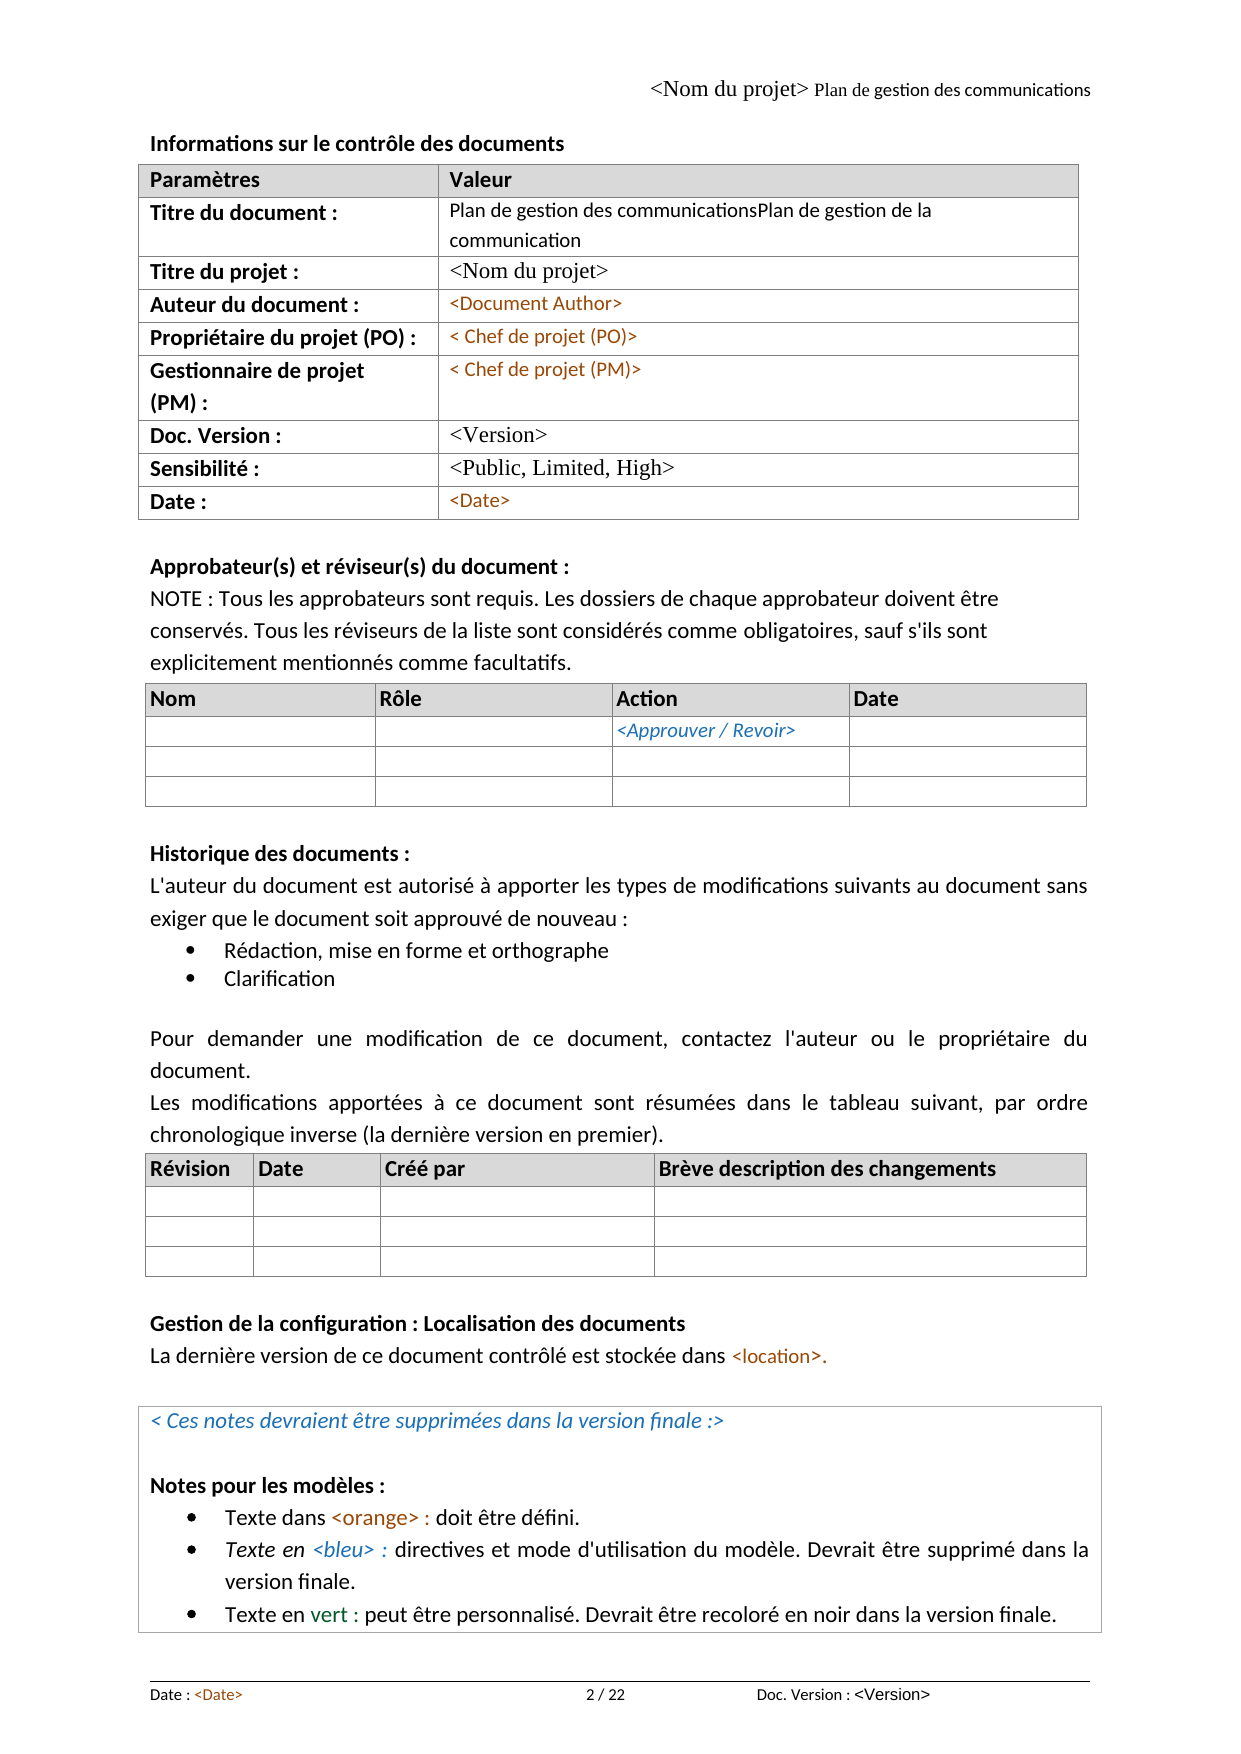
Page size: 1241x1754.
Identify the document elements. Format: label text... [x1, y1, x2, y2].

text La dernière version de ce document contrôlé est stockée dans <location>. [150, 1341, 1090, 1369]
table_header Paramètres [139, 165, 438, 197]
text Pour demander une modification de ce document, contactez l'auteur ou le propriétaire du document. [150, 1024, 1090, 1084]
table_header Rôle [376, 684, 612, 716]
table_cell Doc. Version : [139, 421, 438, 453]
table_cell [439, 487, 1078, 519]
table_cell [376, 747, 612, 776]
table_cell [655, 1187, 1086, 1216]
table_cell [613, 747, 849, 776]
table_header Révision [146, 1154, 253, 1186]
table_cell [376, 777, 612, 806]
table_cell [381, 1247, 654, 1276]
table_header Date [254, 1154, 380, 1186]
table_cell [850, 747, 1086, 776]
table_cell [254, 1187, 380, 1216]
table_cell Date : [139, 487, 438, 519]
table_cell [146, 1217, 253, 1246]
table_header Date [850, 684, 1086, 716]
table_cell [146, 1187, 253, 1216]
table_cell [613, 777, 849, 806]
text Gestion de la configuration : Localisation des documents [150, 1309, 1090, 1337]
table_cell [146, 1247, 253, 1276]
table_cell [146, 747, 375, 776]
text Approbateur(s) et réviseur(s) du document : [150, 552, 1090, 580]
table_cell [850, 717, 1086, 746]
table_header Action [613, 684, 849, 716]
table_cell Gestionnaire de projet (PM) : [139, 356, 438, 420]
table_cell < Chef de projet (PO)> [439, 323, 1078, 355]
table_cell Auteur du document : [139, 290, 438, 322]
table_cell [850, 777, 1086, 806]
table_cell Plan de gestion des communications [439, 198, 1078, 256]
table_cell [655, 1217, 1086, 1246]
table_cell [146, 777, 375, 806]
table_cell [146, 717, 375, 746]
table_header Créé par [381, 1154, 654, 1186]
table_cell <Approuver / Revoir> [613, 717, 849, 746]
table_cell [655, 1247, 1086, 1276]
table_cell [254, 1247, 380, 1276]
text Historique des documents : [150, 839, 1090, 867]
text NOTE : Tous les approbateurs sont requis. Les dossiers de chaque approbateur doivent être conservés. Tous les réviseurs de la liste sont considérés comme obligatoires, sauf s'ils sont explicitement mentionnés comme facultatifs. [150, 584, 1090, 677]
table_cell Titre du projet : [139, 257, 438, 289]
table_cell [381, 1187, 654, 1216]
table_header Brève description des changements [655, 1154, 1086, 1186]
table_cell Sensibilité : [139, 454, 438, 486]
text Les modifications apportées à ce document sont résumées dans le tableau suivant, par ordre chronologique inverse (la dernière version en premier). [150, 1088, 1090, 1149]
table_cell Propriétaire du projet (PO) : [139, 323, 438, 355]
table_cell [254, 1217, 380, 1246]
list Clarification [186, 964, 1090, 992]
table_cell <Document Author> [439, 290, 1078, 322]
table_cell [439, 454, 1078, 486]
table_header Nom [146, 684, 375, 716]
text L'auteur du document est autorisé à apporter les types de modifications suivants au document sans exiger que le document soit approuvé de nouveau : [150, 871, 1090, 932]
table_header Valeur [439, 165, 1078, 197]
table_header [139, 1407, 1101, 1632]
table_cell Titre du document : [139, 198, 438, 256]
table_cell [376, 717, 612, 746]
list Rédaction, mise en forme et orthographe [186, 936, 1090, 964]
text Informations sur le contrôle des documents [150, 129, 1090, 157]
table_cell [381, 1217, 654, 1246]
table_cell < Chef de projet (PM)> [439, 356, 1078, 420]
